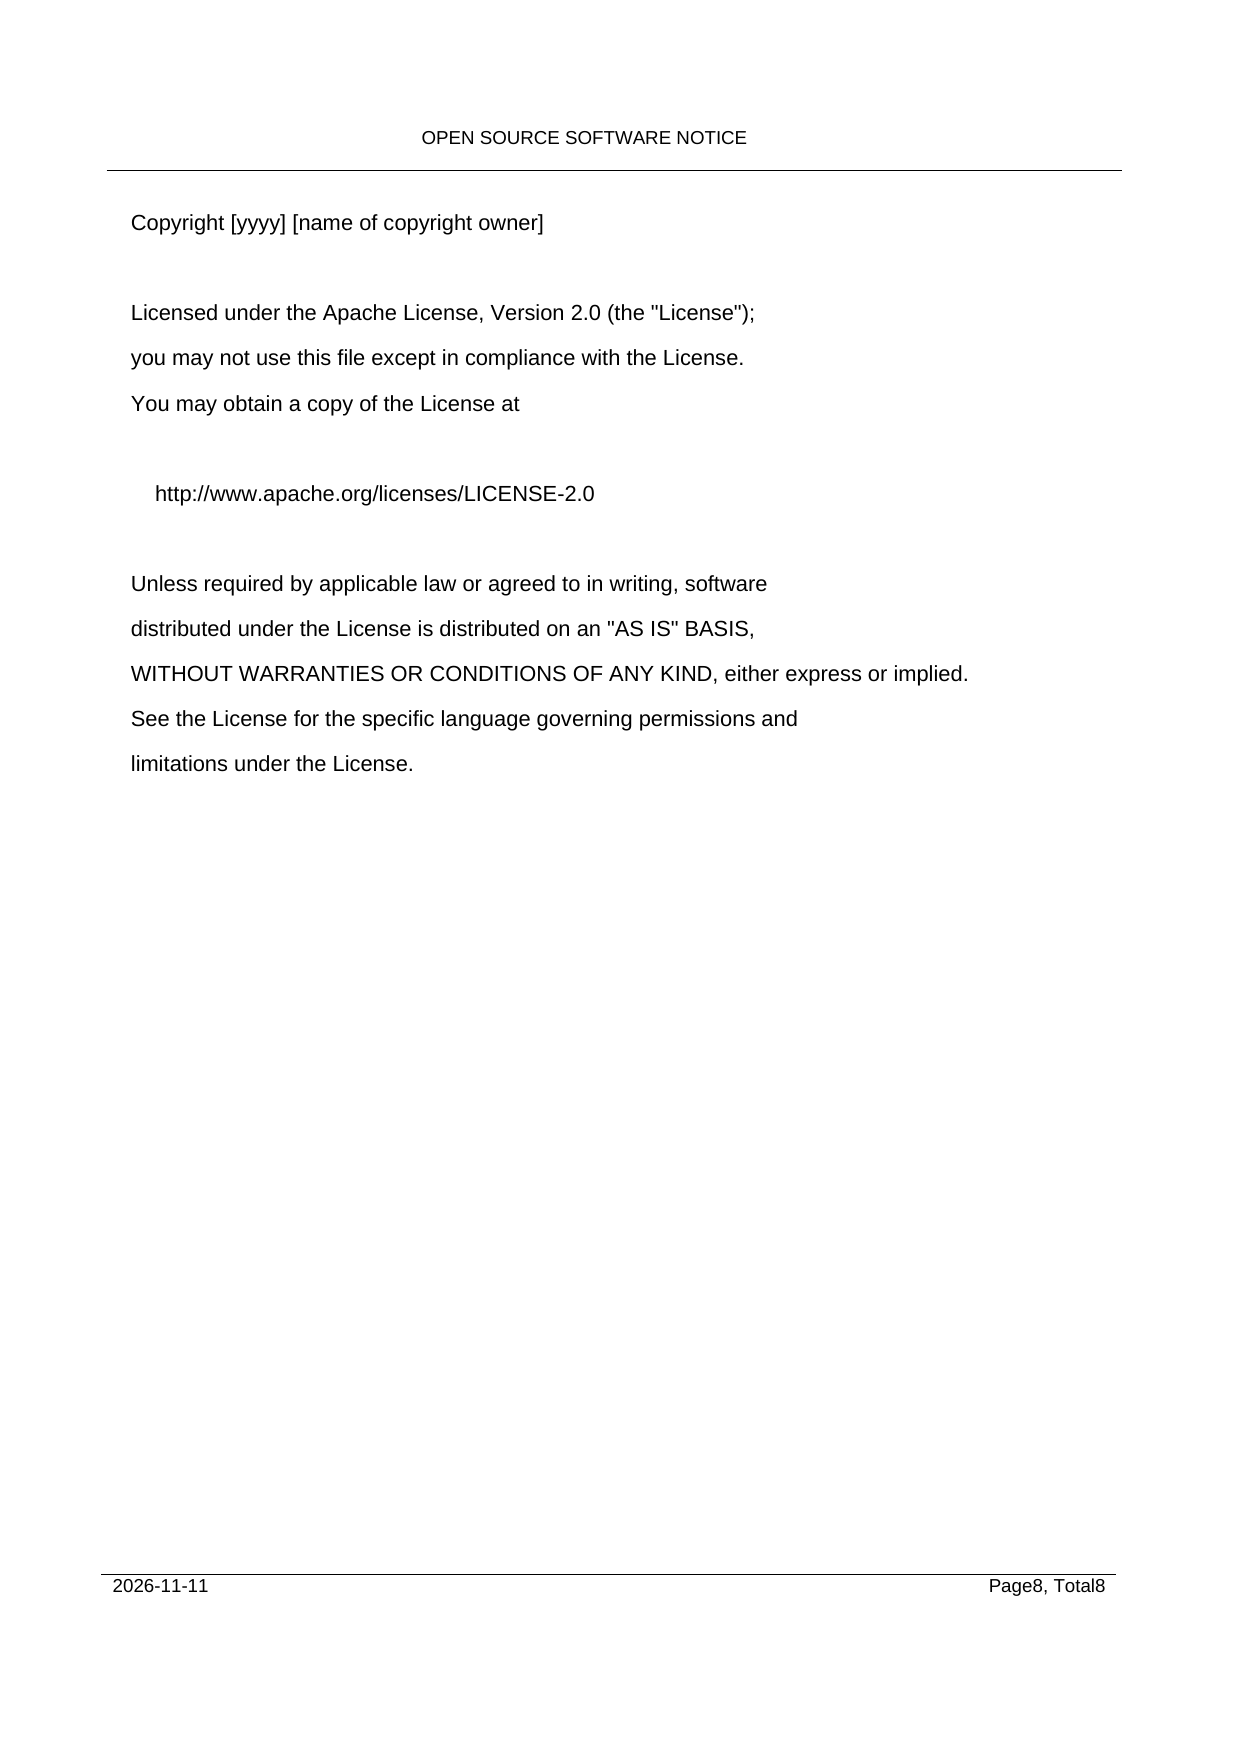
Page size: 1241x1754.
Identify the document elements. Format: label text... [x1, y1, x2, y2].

text distributed under the License is distributed on an "AS IS" BASIS, [112, 612, 1128, 645]
text limitations under the License. [112, 748, 1128, 780]
text Licensed under the Apache License, Version 2.0 (the "License"); [112, 297, 1128, 329]
text Unless required by applicable law or agreed to in writing, software [112, 567, 1128, 600]
text WITHOUT WARRANTIES OR CONDITIONS OF ANY KIND, either express or implied. [112, 657, 1128, 690]
text you may not use this file except in compliance with the License. [112, 342, 1128, 374]
text Copyright [yyyy] [name of copyright owner] [112, 206, 1128, 239]
text See the License for the specific language governing permissions and [112, 702, 1128, 735]
text http://www.apache.org/licenses/LICENSE-2.0 [112, 477, 1128, 509]
text You may obtain a copy of the License at [112, 387, 1128, 419]
